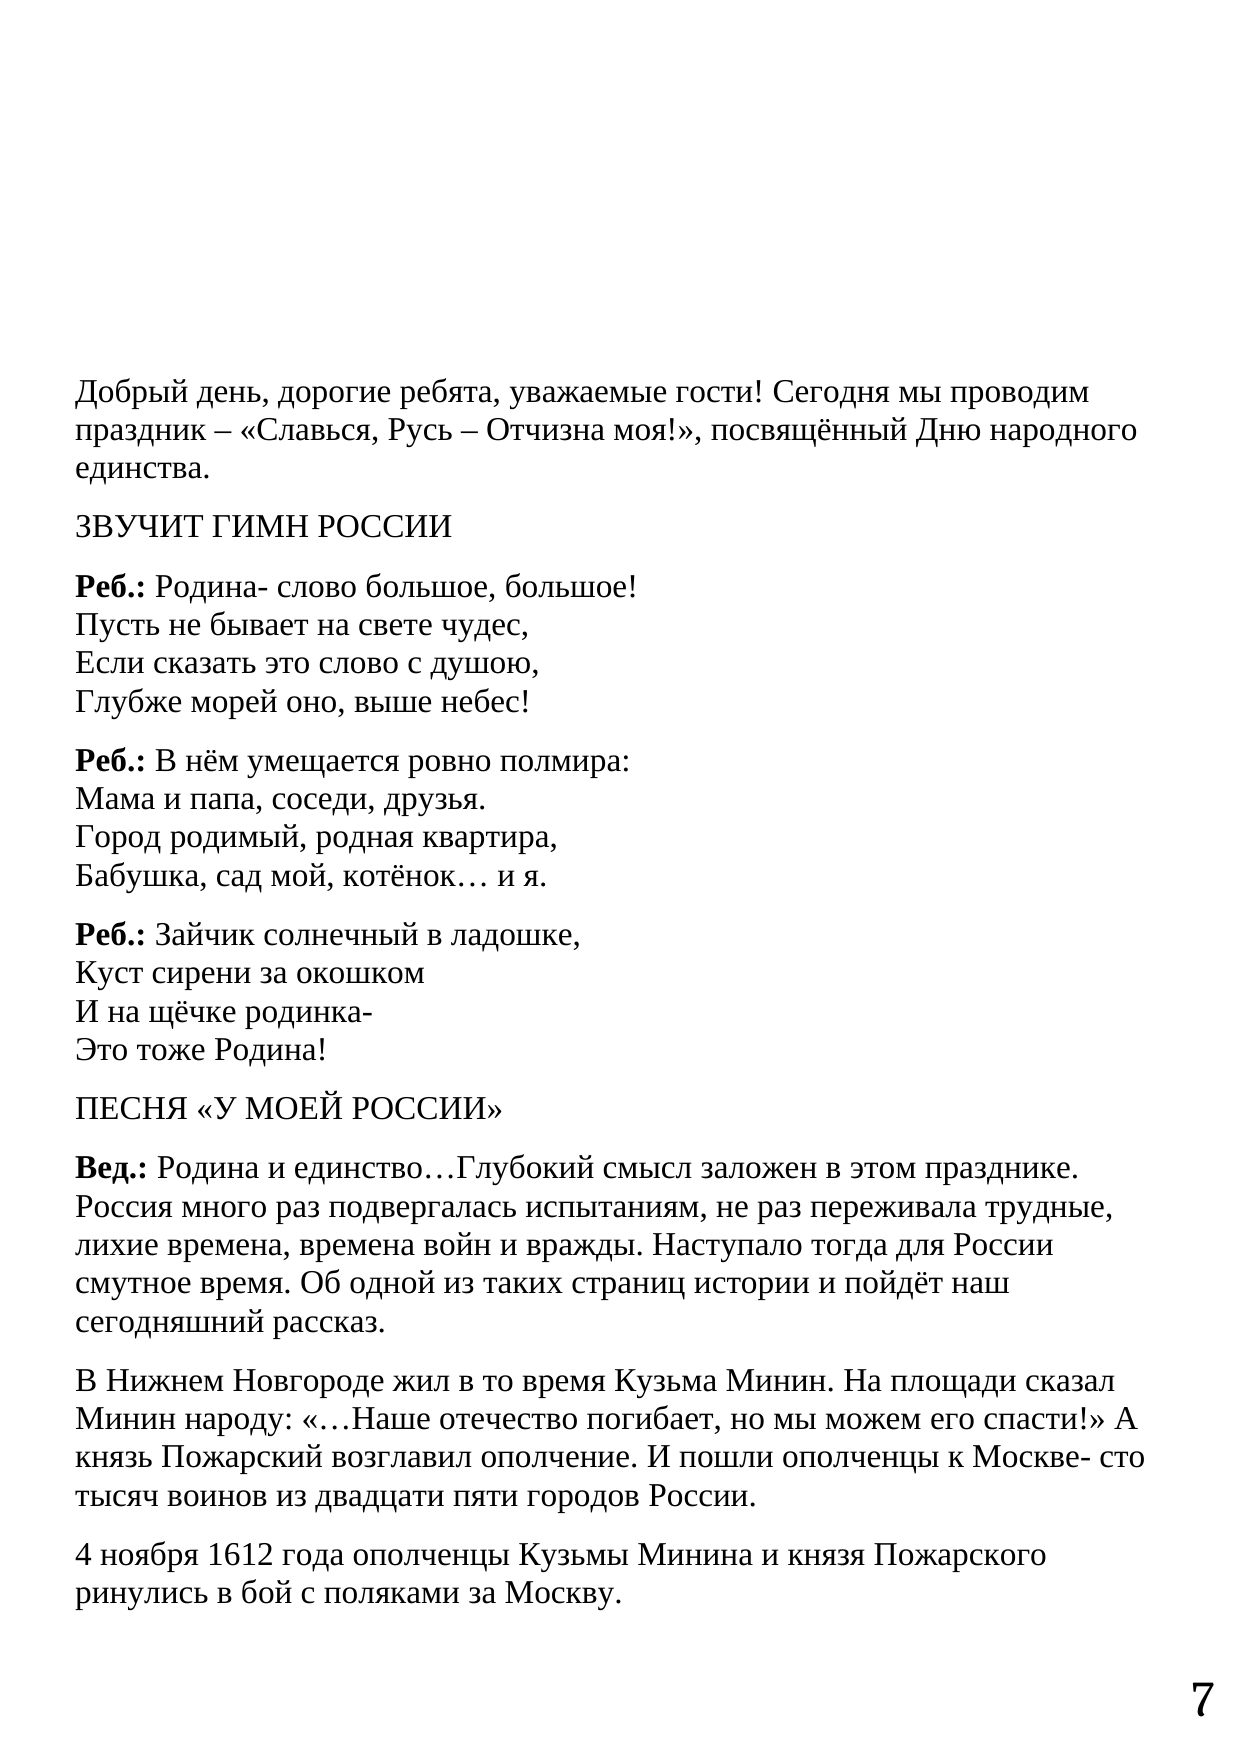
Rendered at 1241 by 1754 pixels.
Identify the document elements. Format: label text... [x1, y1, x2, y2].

text Добрый день, дорогие ребята, уважаемые гости! Сегодня мы проводим праздник – «Славься, Русь – Отчизна моя!», посвящённый Дню народного единства. [75, 371, 1165, 486]
text В Нижнем Новгороде жил в то время Кузьма Минин. На площади сказал Минин народу: «…Наше отечество погибает, но мы можем его спасти!» А князь Пожарский возглавил ополчение. И пошли ополченцы к Москве- сто тысяч воинов из двадцати пяти городов России. [75, 1360, 1165, 1513]
text 4 ноября 1612 года ополченцы Кузьмы Минина и князя Пожарского ринулись в бой с поляками за Москву. [75, 1534, 1165, 1611]
text ЗВУЧИТ ГИМН РОССИИ [75, 507, 1165, 545]
text Реб.: Родина- слово большое, большое! Пусть не бывает на свете чудес, Если сказать это слово с душою, Глубже морей оно, выше небес! [75, 566, 1165, 719]
text Вед.: Родина и единство…Глубокий смысл заложен в этом празднике. Россия много раз подвергалась испытаниям, не раз переживала трудные, лихие времена, времена войн и вражды. Наступало тогда для России смутное время. Об одной из таких страниц истории и пойдёт наш сегодняшний рассказ. [75, 1147, 1165, 1339]
text ПЕСНЯ «У МОЕЙ РОССИИ» [75, 1088, 1165, 1127]
text Реб.: Зайчик солнечный в ладошке, Куст сирени за окошком И на щёчке родинка- Это тоже Родина! [75, 914, 1165, 1067]
text Реб.: В нём умещается ровно полмира: Мама и папа, соседи, друзья. Город родимый, родная квартира, Бабушка, сад мой, котёнок… и я. [75, 740, 1165, 893]
